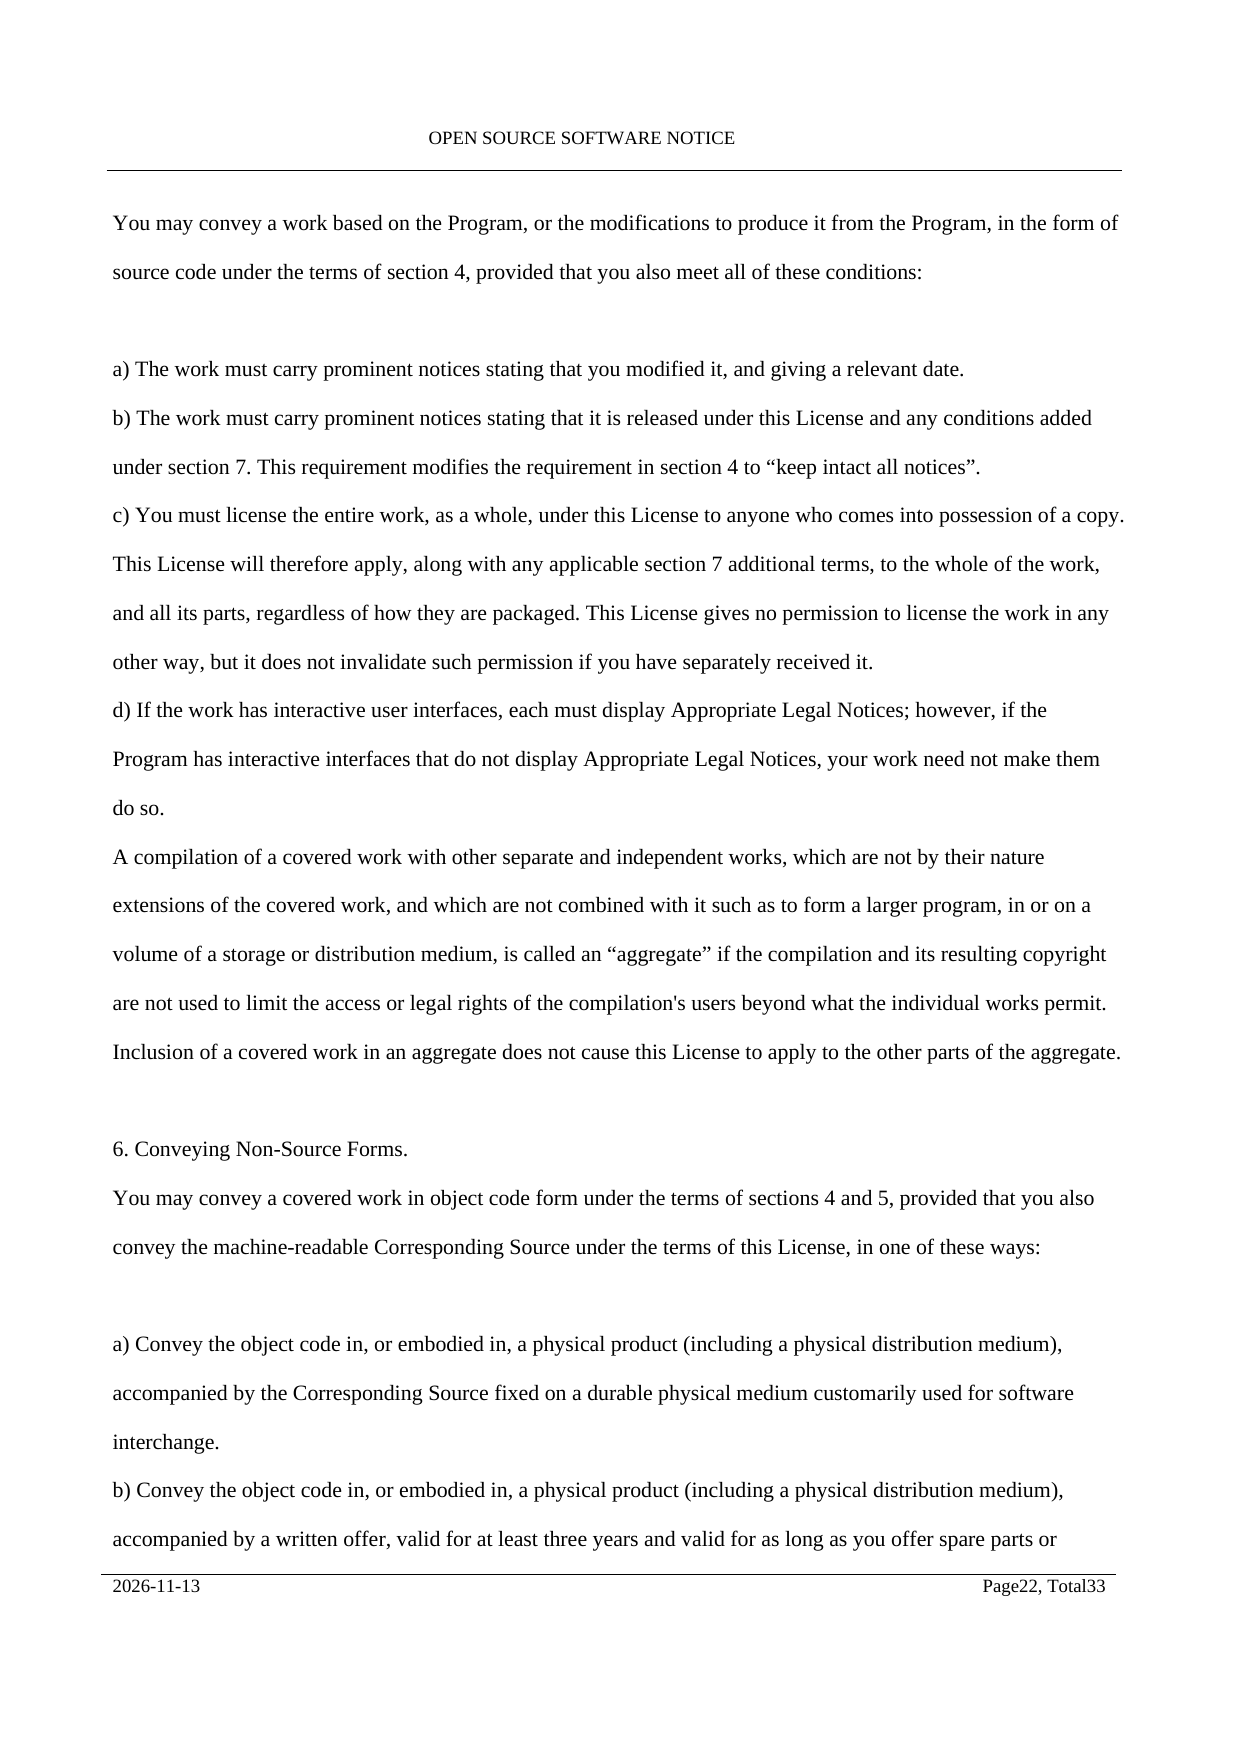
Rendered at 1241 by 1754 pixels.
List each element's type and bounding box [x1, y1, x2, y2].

text [112, 206, 1128, 1555]
